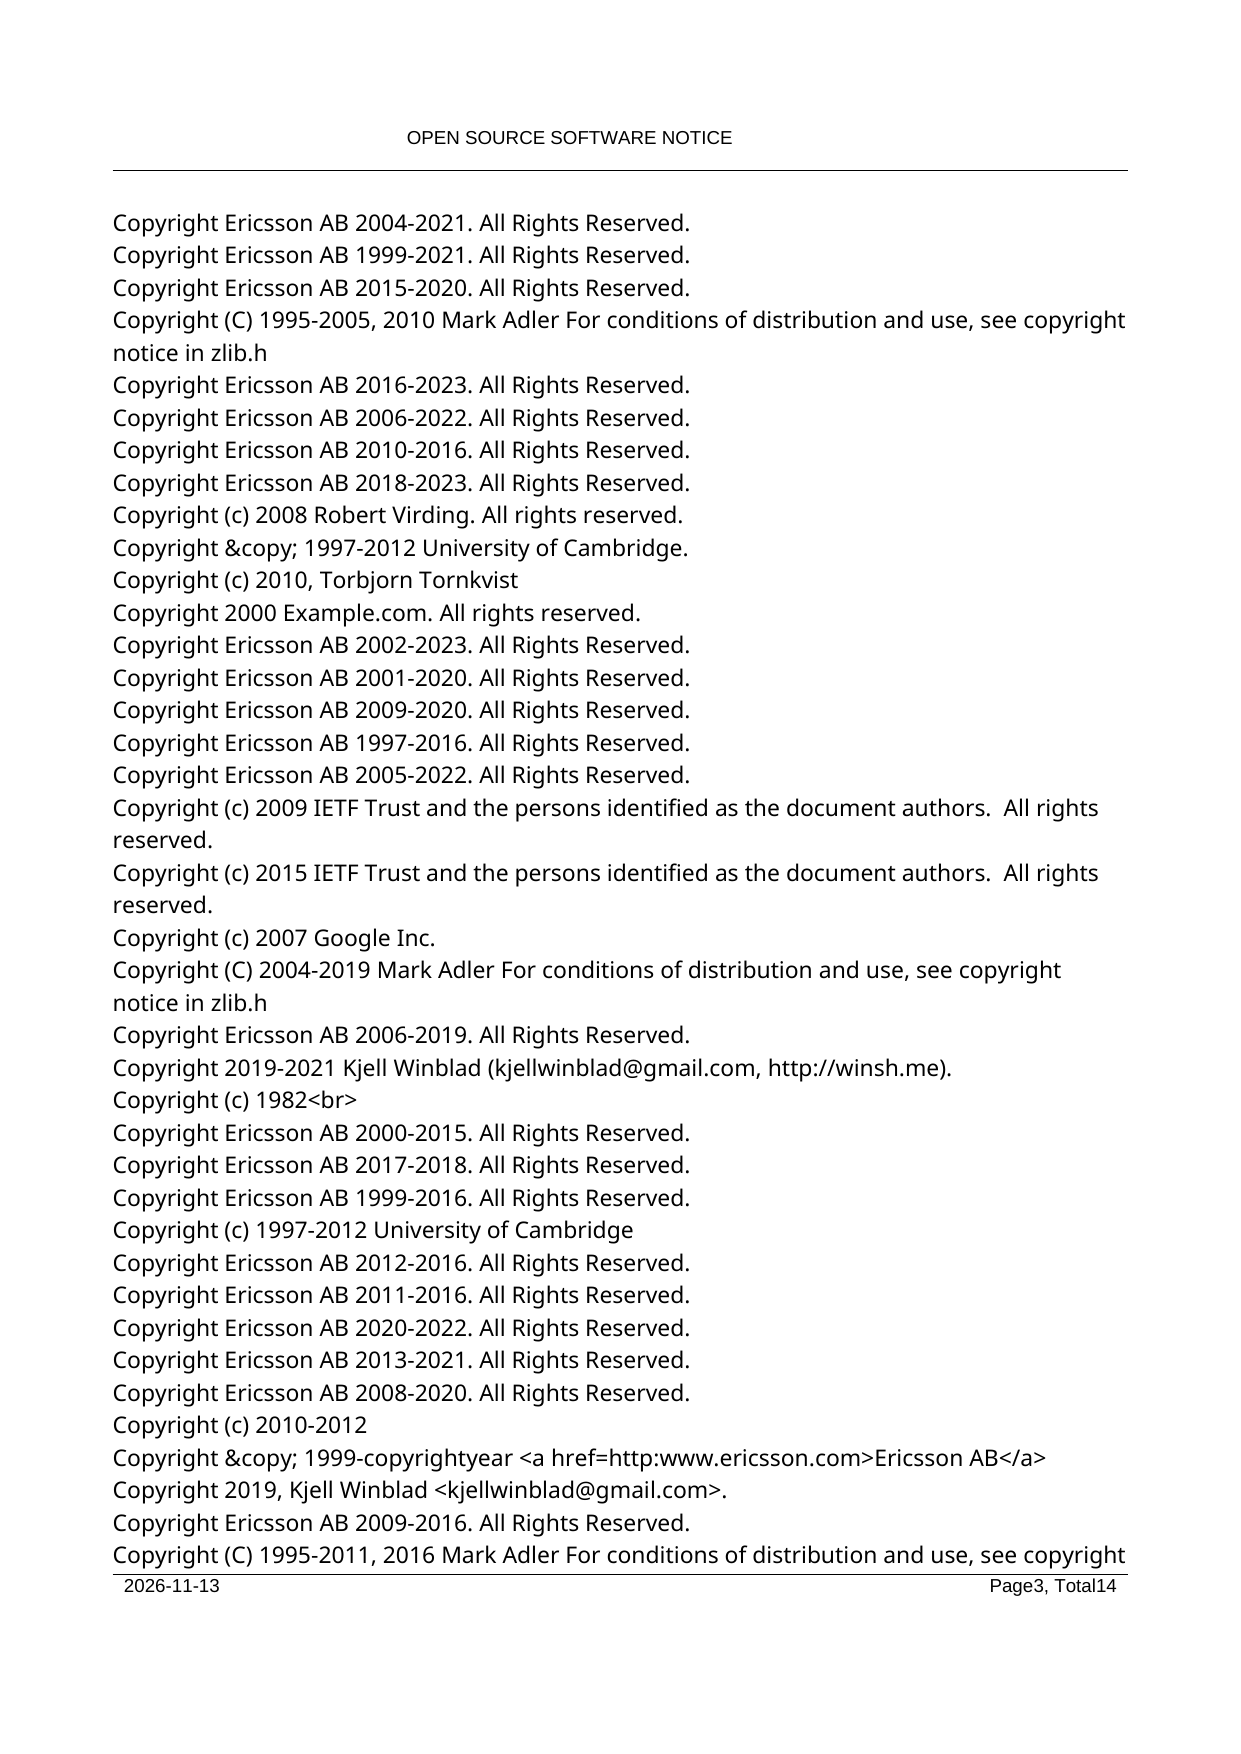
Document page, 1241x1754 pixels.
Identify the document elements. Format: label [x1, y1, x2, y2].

text [112, 206, 1128, 1571]
